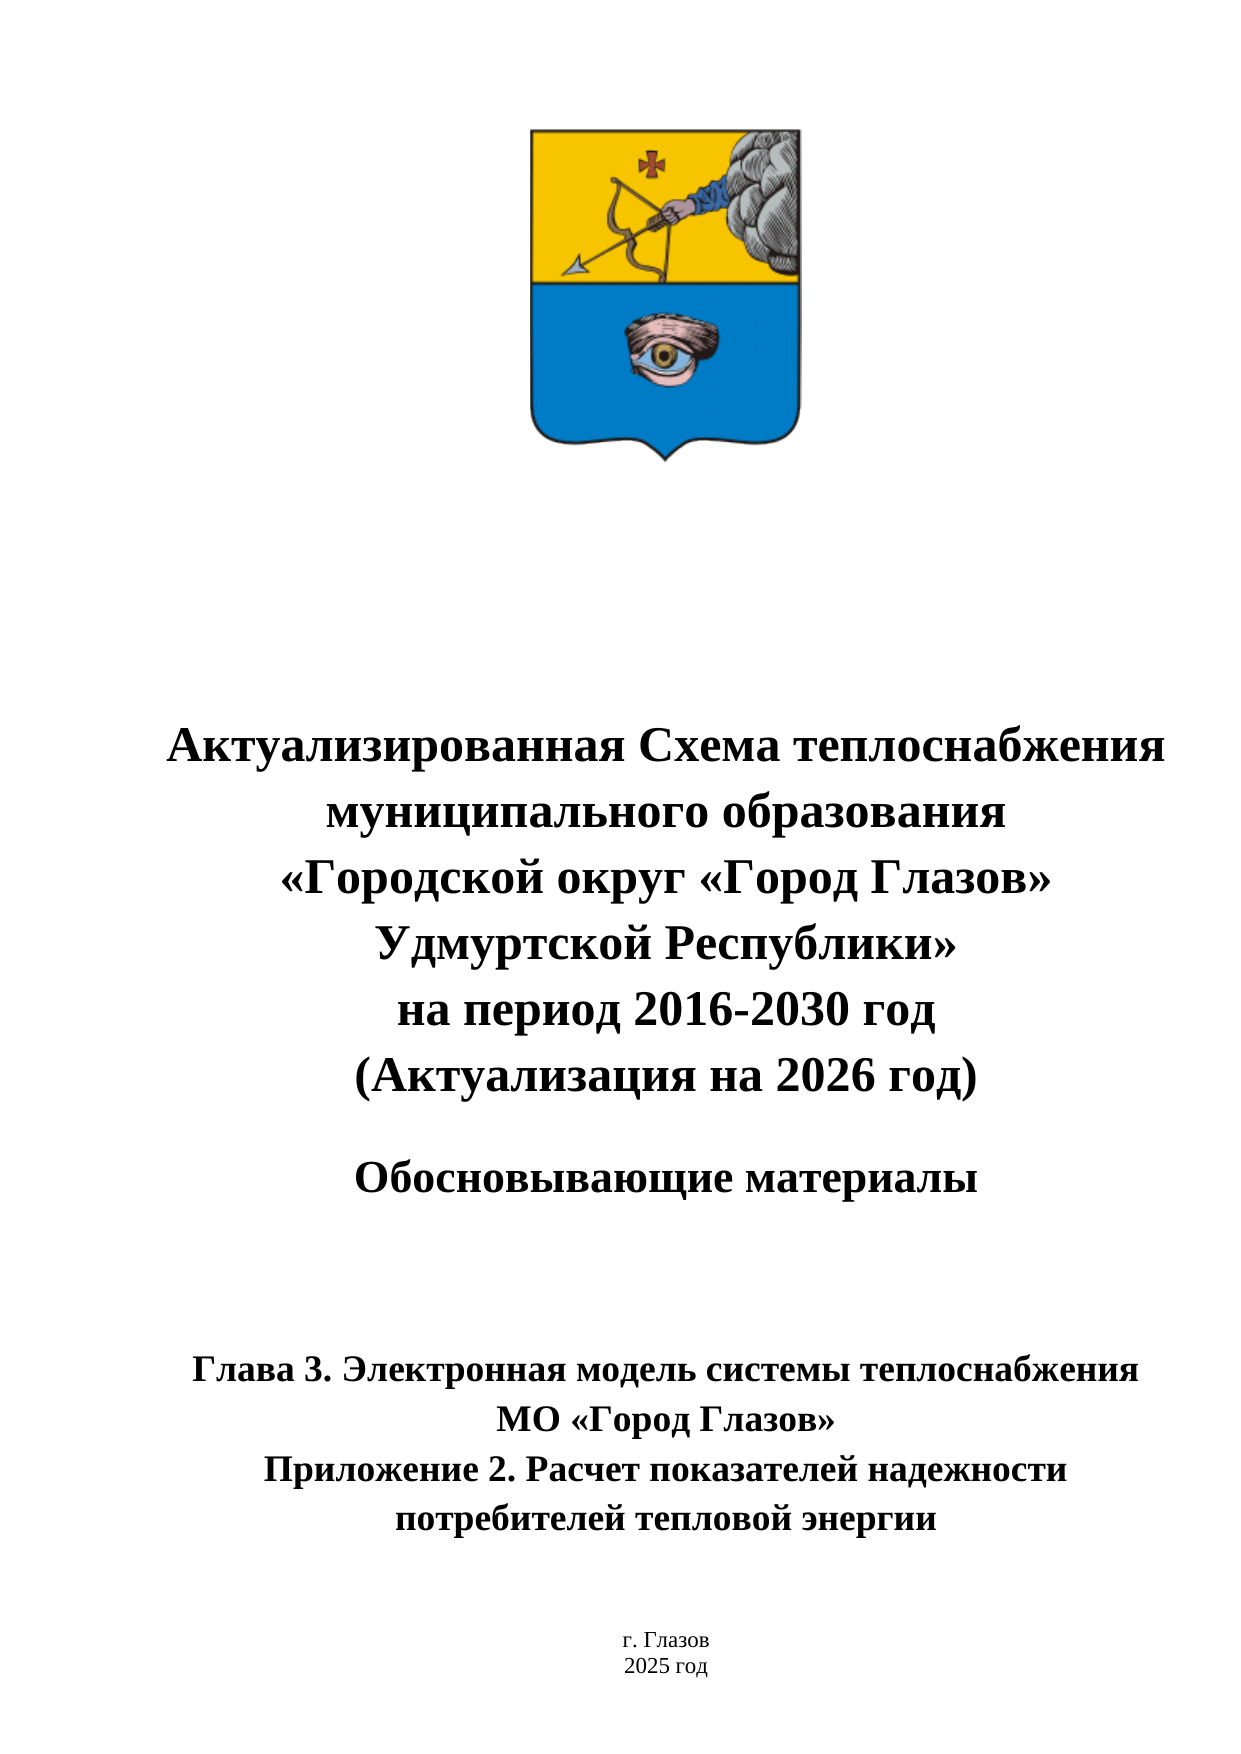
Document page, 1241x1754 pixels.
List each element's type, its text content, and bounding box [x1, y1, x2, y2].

text Приложение 2. Расчет показателей надежности потребителей тепловой энергии [154, 1446, 1178, 1539]
text Обосновывающие материалы [154, 1150, 1178, 1202]
picture [530, 129, 802, 463]
text Глава 3. Электронная модель системы теплоснабжения МО «Город Глазов» [154, 1347, 1178, 1439]
text Актуализированная Схема теплоснабжения [154, 715, 1178, 772]
text на период 2016-2030 год [154, 979, 1178, 1037]
text муниципального образования [154, 781, 1178, 838]
text (Актуализация на 2026 год) [154, 1045, 1178, 1103]
text «Городской округ «Город Глазов» Удмуртской Республики» [154, 847, 1178, 971]
